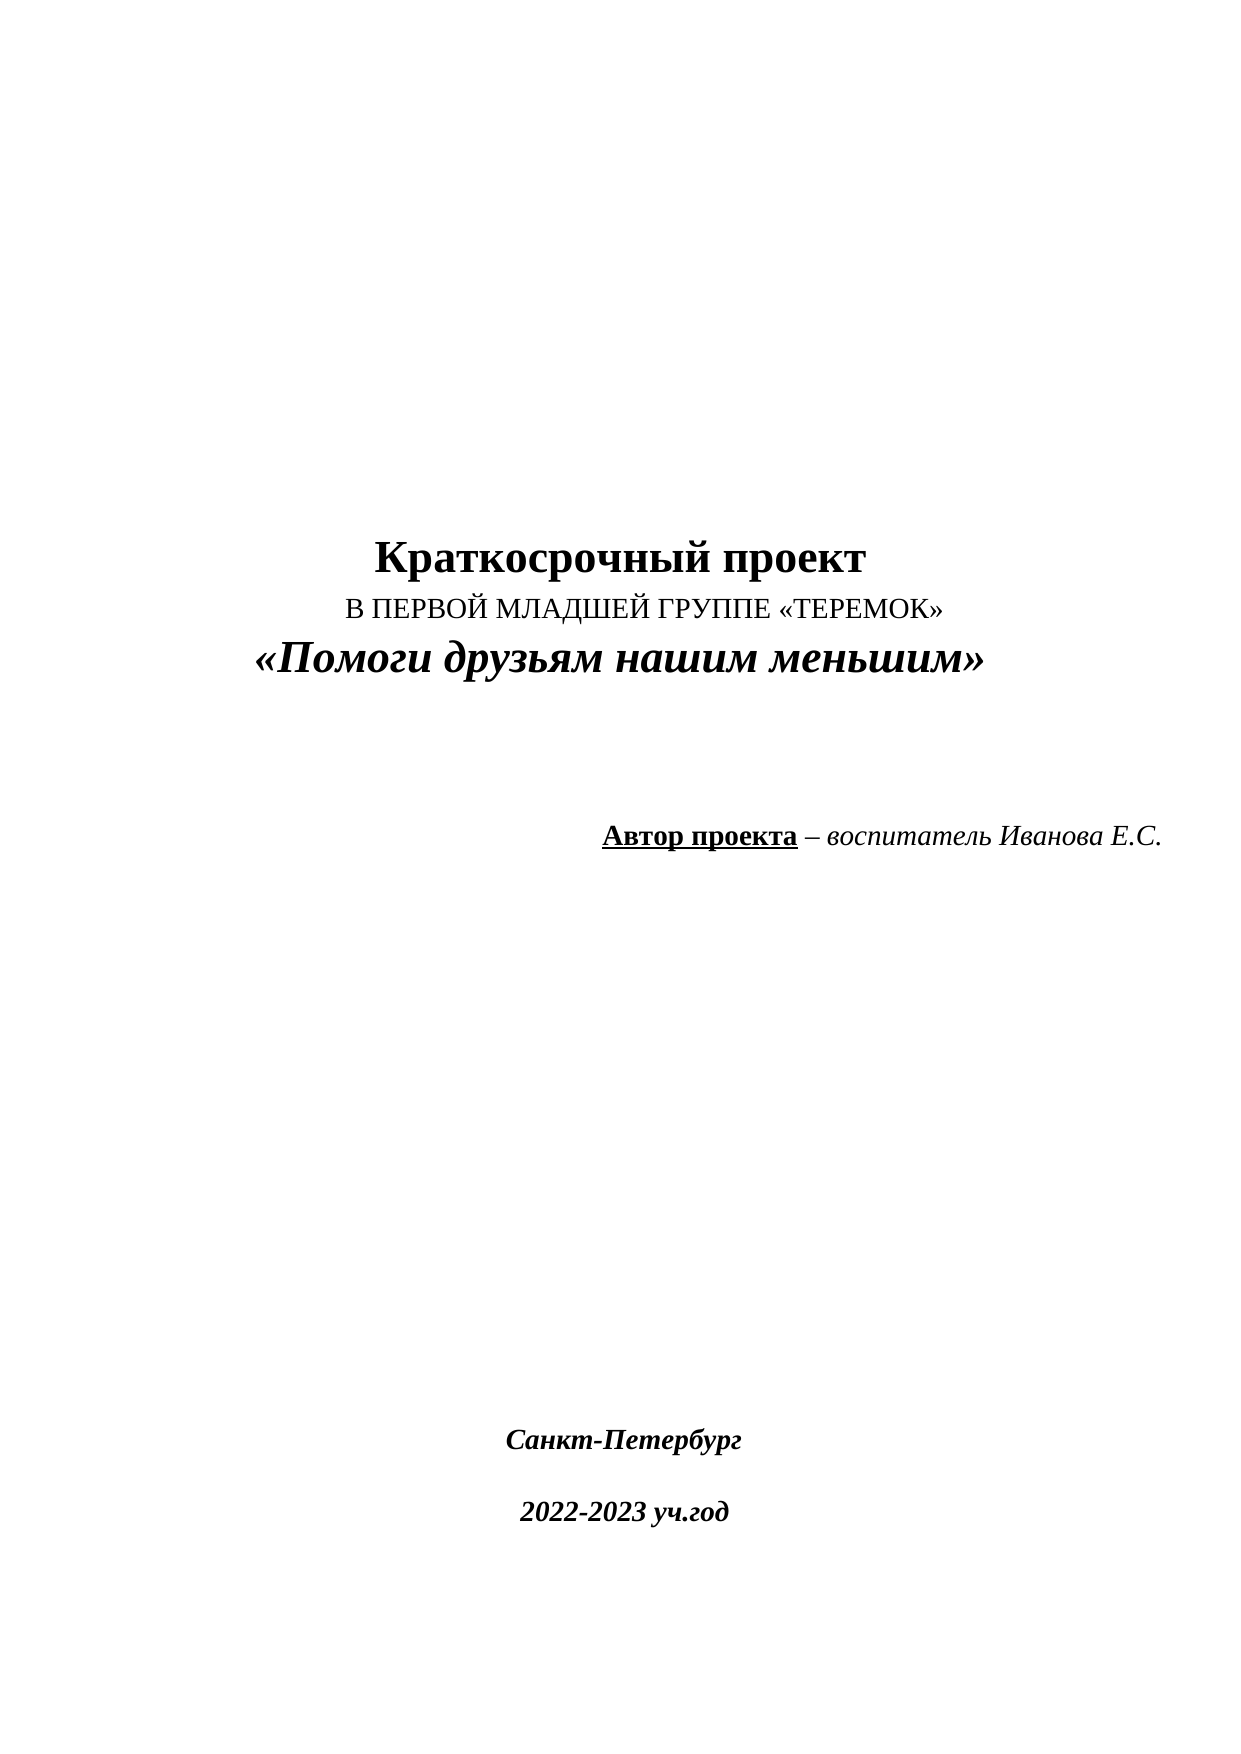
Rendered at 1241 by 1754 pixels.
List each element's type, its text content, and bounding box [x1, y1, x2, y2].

subtitle Краткосрочный проект [68, 529, 1173, 582]
text «Помоги друзьям нашим меньшим» [67, 630, 1173, 683]
text 2022-2023 уч.год [68, 1494, 1173, 1528]
text Автор проекта – воспитатель Иванова Е.С. [15, 818, 1165, 852]
text Санкт-Петербург [68, 1422, 1173, 1456]
text В ПЕРВОЙ МЛАДШЕЙ ГРУППЕ «ТЕРЕМОК» [75, 591, 1173, 625]
